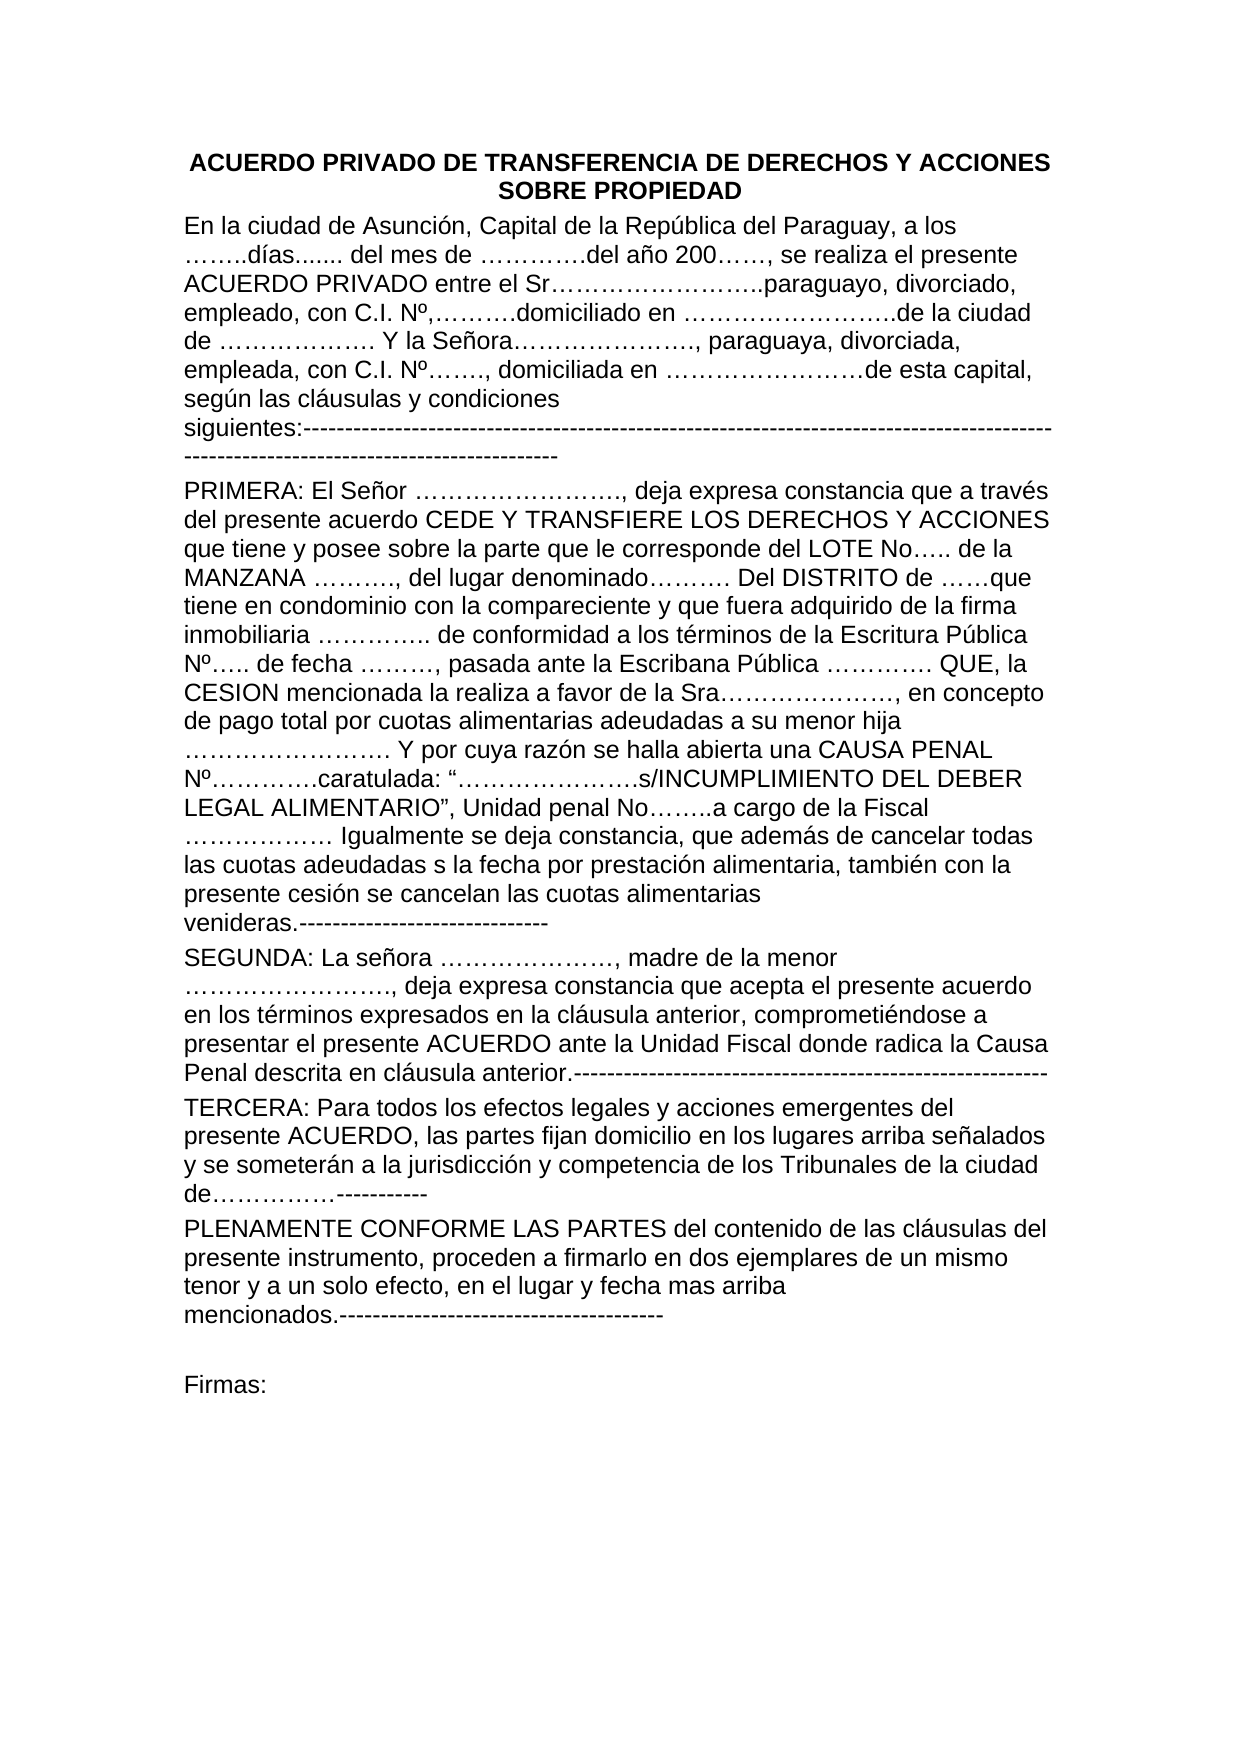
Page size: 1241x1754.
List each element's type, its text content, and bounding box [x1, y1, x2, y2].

table_cell En la ciudad de Asunción, Capital de la República del Paraguay, a los ……..días....... del mes de ………….del año 200……, se realiza el presente ACUERDO PRIVADO entre el Sr……………………..paraguayo, divorciado, empleado, con C.I. Nº,……….domiciliado en ……………………..de la ciudad de ………………. Y la Señora…………………., paraguaya, divorciada, empleada, con C.I. Nº……., domiciliada en ……………………de esta capital, según las cláusulas y condiciones siguientes:--------------------------------------------------------------------------------------------------------------------------------------- PRIMERA: El Señor ……………………., deja expresa constancia que a través del presente acuerdo CEDE Y TRANSFIERE LOS DERECHOS Y ACCIONES que tiene y posee sobre la parte que le corresponde del LOTE No….. de la MANZANA ………., del lugar denominado………. Del DISTRITO de ……que tiene en condominio con la compareciente y que fuera adquirido de la firma inmobiliaria ………….. de conformidad a los términos de la Escritura Pública Nº….. de fecha ………, pasada ante la Escribana Pública …………. QUE, la CESION mencionada la realiza a favor de la Sra…………………, en concepto de pago total por cuotas alimentarias adeudadas a su menor hija ……………………. Y por cuya razón se halla abierta una CAUSA PENAL Nº………….caratulada: “………………….s/INCUMPLIMIENTO DEL DEBER LEGAL ALIMENTARIO”, Unidad penal No……..a cargo de la Fiscal ……………… Igualmente se deja constancia, que además de cancelar todas las cuotas adeudadas s la fecha por prestación alimentaria, también con la presente cesión se cancelan las cuotas alimentarias venideras.------------------------------ SEGUNDA: La señora …………………, madre de la menor ……………………., deja expresa constancia que acepta el presente acuerdo en los términos expresados en la cláusula anterior, comprometiéndose a presentar el presente ACUERDO ante la Unidad Fiscal donde radica la Causa Penal descrita en cláusula anterior.--------------------------------------------------------- TERCERA: Para todos los efectos legales y acciones emergentes del presente ACUERDO, las partes fijan domicilio en los lugares arriba señalados y se someterán a la jurisdicción y competencia de los Tribunales de la ciudad de……………----------- PLENAMENTE CONFORME LAS PARTES del contenido de las cláusulas del presente instrumento, proceden a firmarlo en dos ejemplares de un mismo tenor y a un solo efecto, en el lugar y fecha mas arriba mencionados.--------------------------------------- Firmas: [177, 211, 1063, 1405]
table_header ACUERDO PRIVADO DE TRANSFERENCIA DE DERECHOS Y ACCIONES SOBRE PROPIEDAD [177, 148, 1063, 211]
